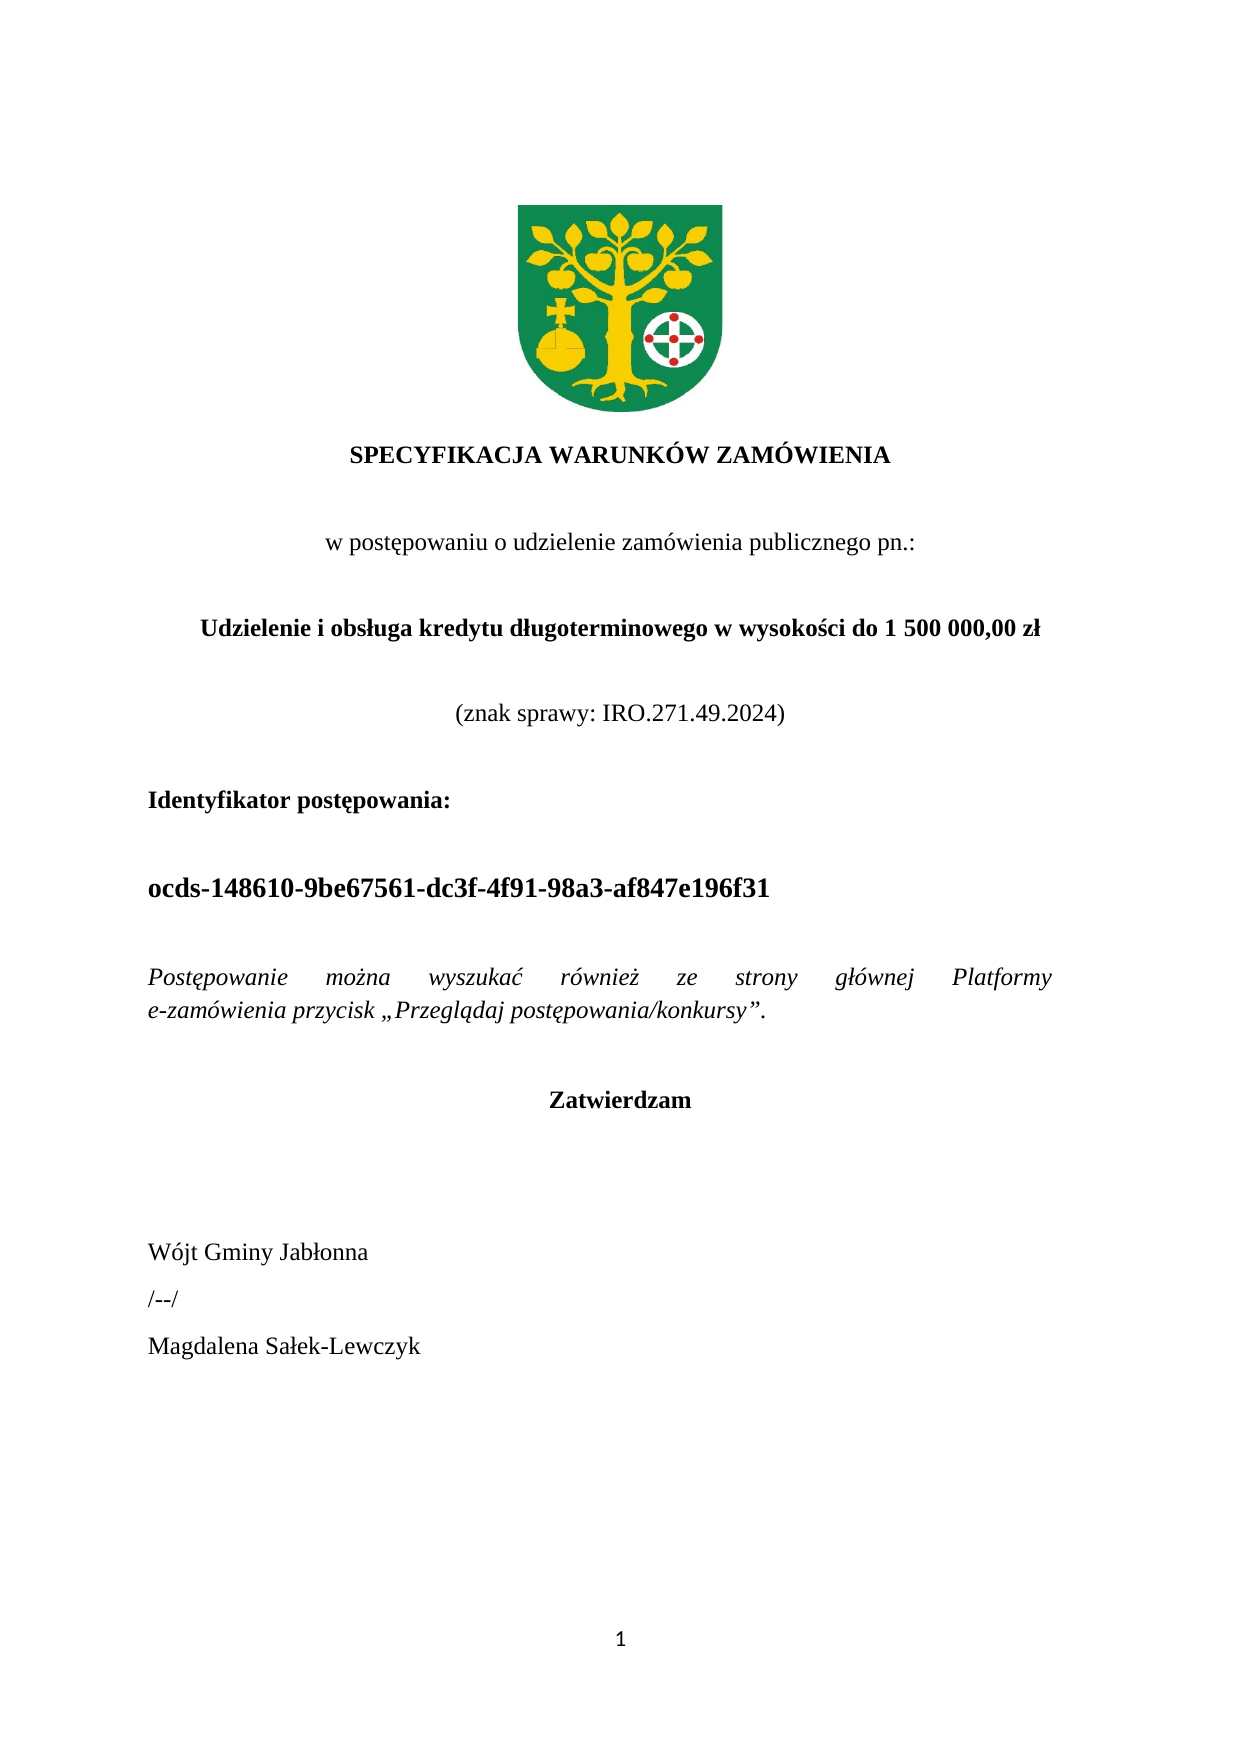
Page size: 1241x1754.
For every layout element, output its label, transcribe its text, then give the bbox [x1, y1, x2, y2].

text Zatwierdzam [148, 1085, 1093, 1114]
text Wójt Gminy Jabłonna [148, 1237, 1093, 1266]
text Magdalena Sałek-Lewczyk [148, 1331, 1093, 1360]
text Udzielenie i obsługa kredytu długoterminowego w wysokości do 1 500 000,00 zł [148, 613, 1093, 670]
text ocds-148610-9be67561-dc3f-4f91-98a3-af847e196f31 [148, 871, 1093, 904]
text SPECYFIKACJA WARUNKÓW ZAMÓWIENIA [148, 441, 1093, 469]
picture [517, 205, 723, 412]
text Postępowanie można wyszukać również ze strony głównej Platformy e-zamówienia przycisk „Przeglądaj postępowania/konkursy”. [148, 962, 1093, 1023]
text /--/ [148, 1284, 1093, 1313]
text w postępowaniu o udzielenie zamówienia publicznego pn.: [148, 527, 1093, 556]
text Identyfikator postępowania: [148, 785, 1093, 813]
text (znak sprawy: IRO.271.49.2024) [148, 698, 1093, 727]
